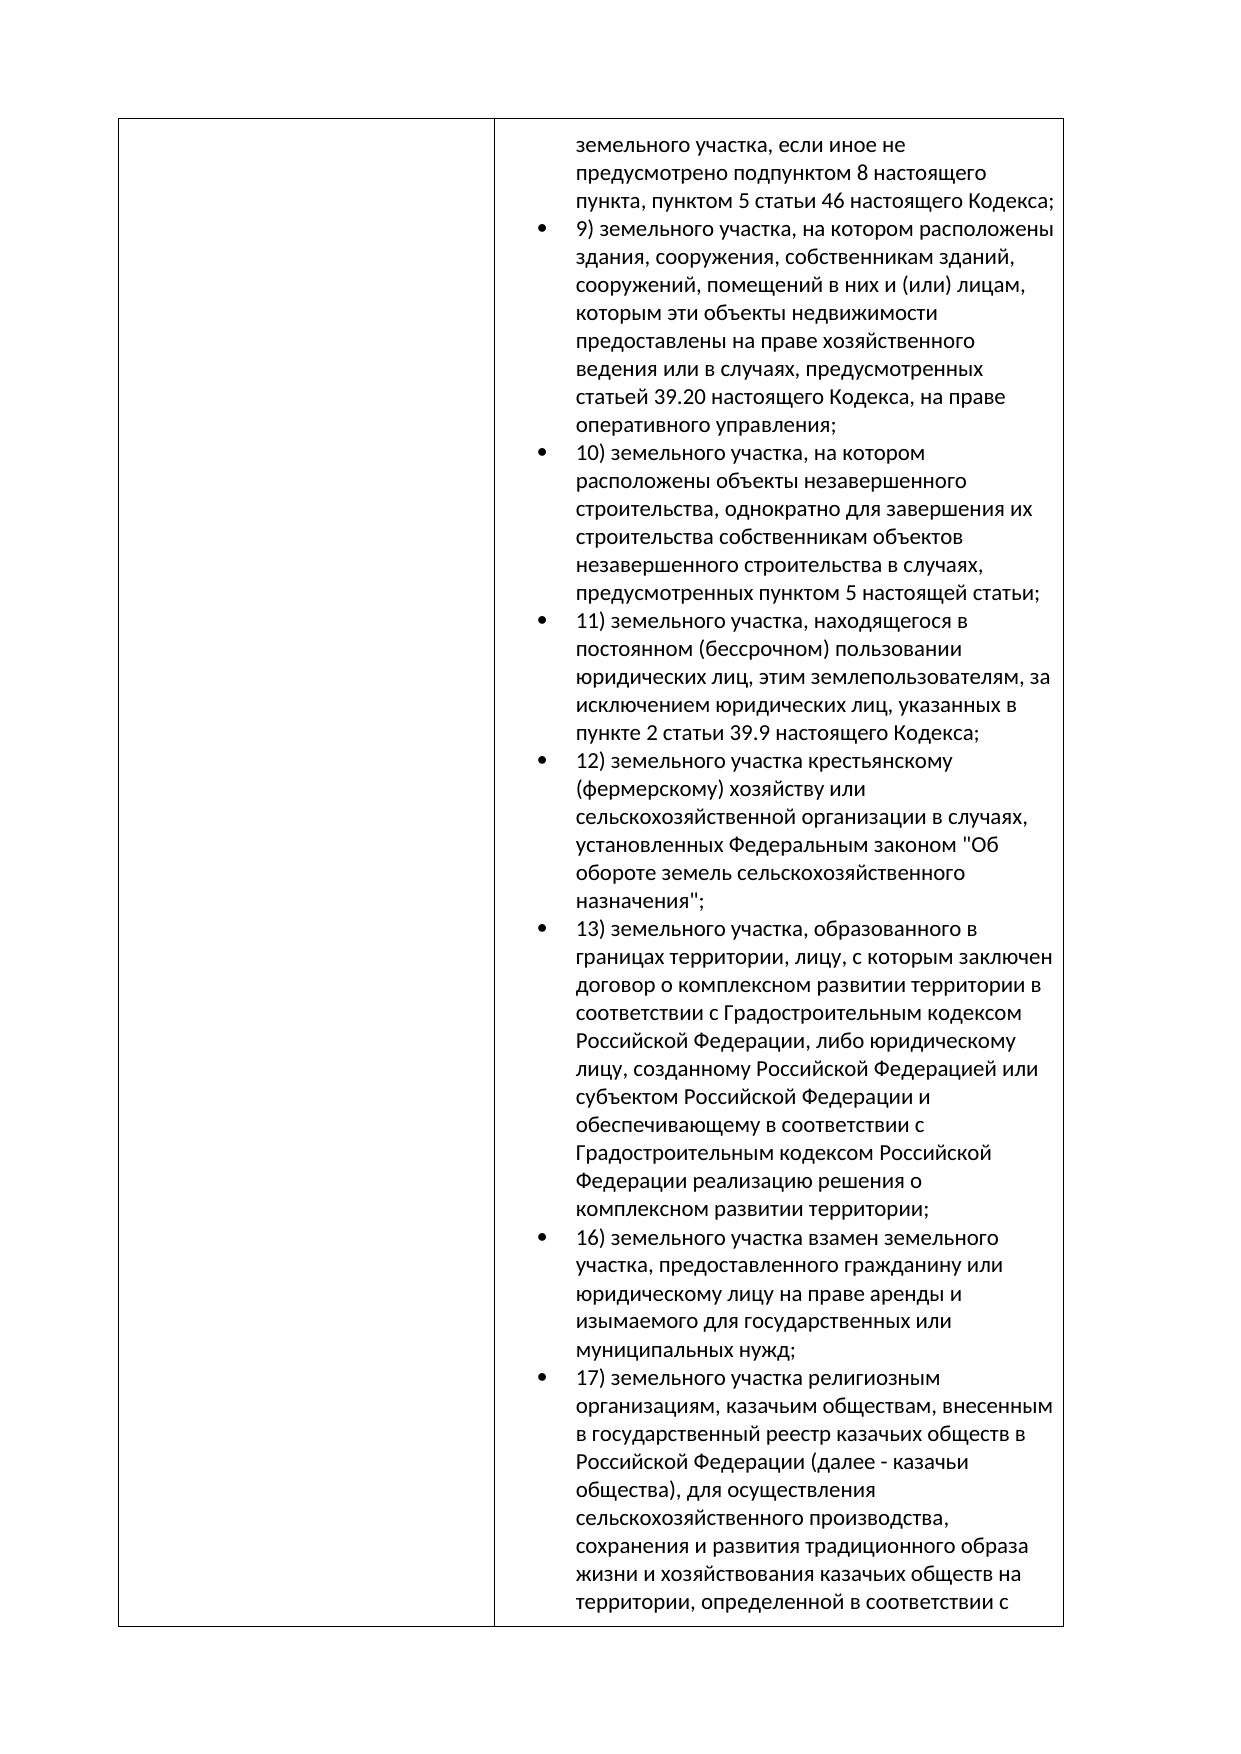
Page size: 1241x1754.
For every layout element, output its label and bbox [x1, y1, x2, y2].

table_cell [495, 119, 1063, 1626]
table_cell [119, 119, 494, 1626]
